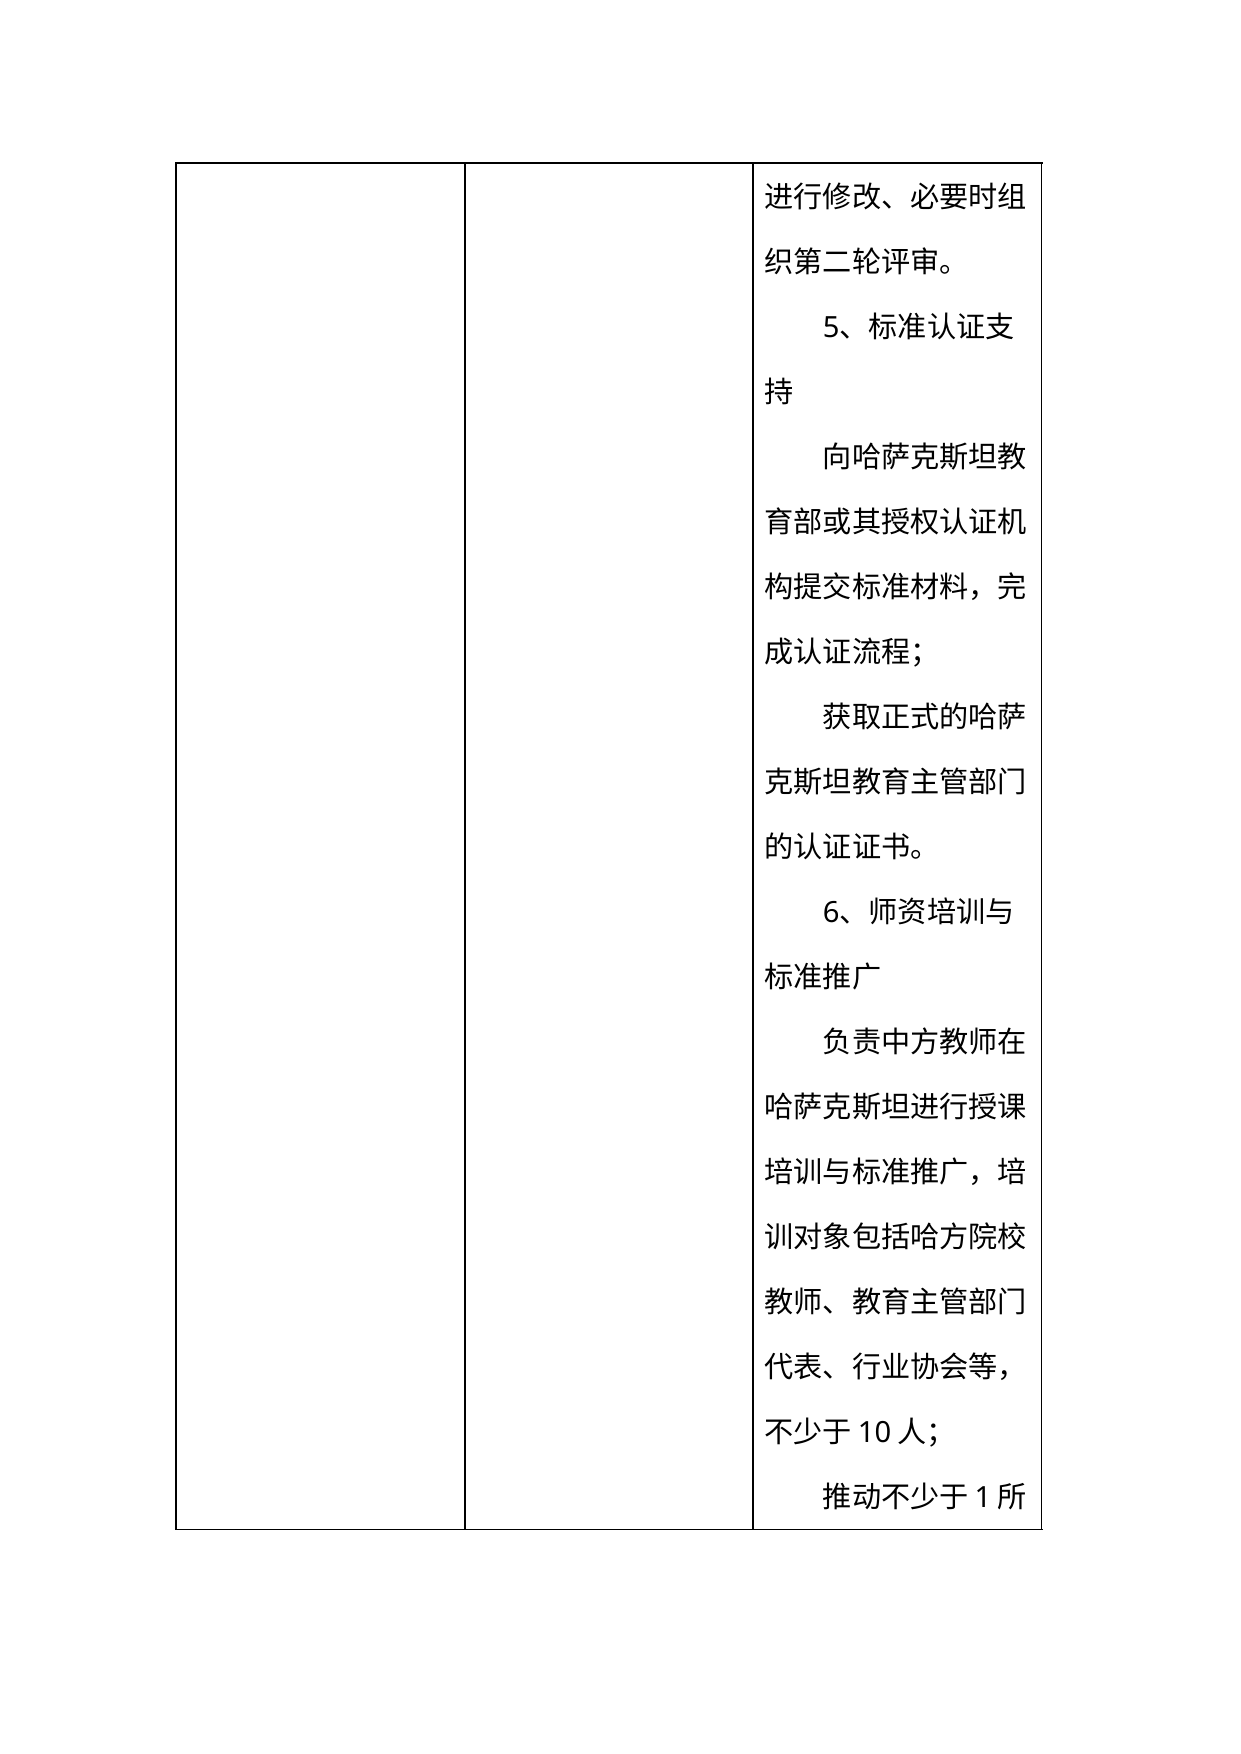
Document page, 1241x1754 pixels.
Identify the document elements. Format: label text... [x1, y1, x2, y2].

table_cell 1 [177, 164, 464, 1528]
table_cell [754, 164, 1041, 1528]
table_cell ▲ [466, 164, 752, 1528]
